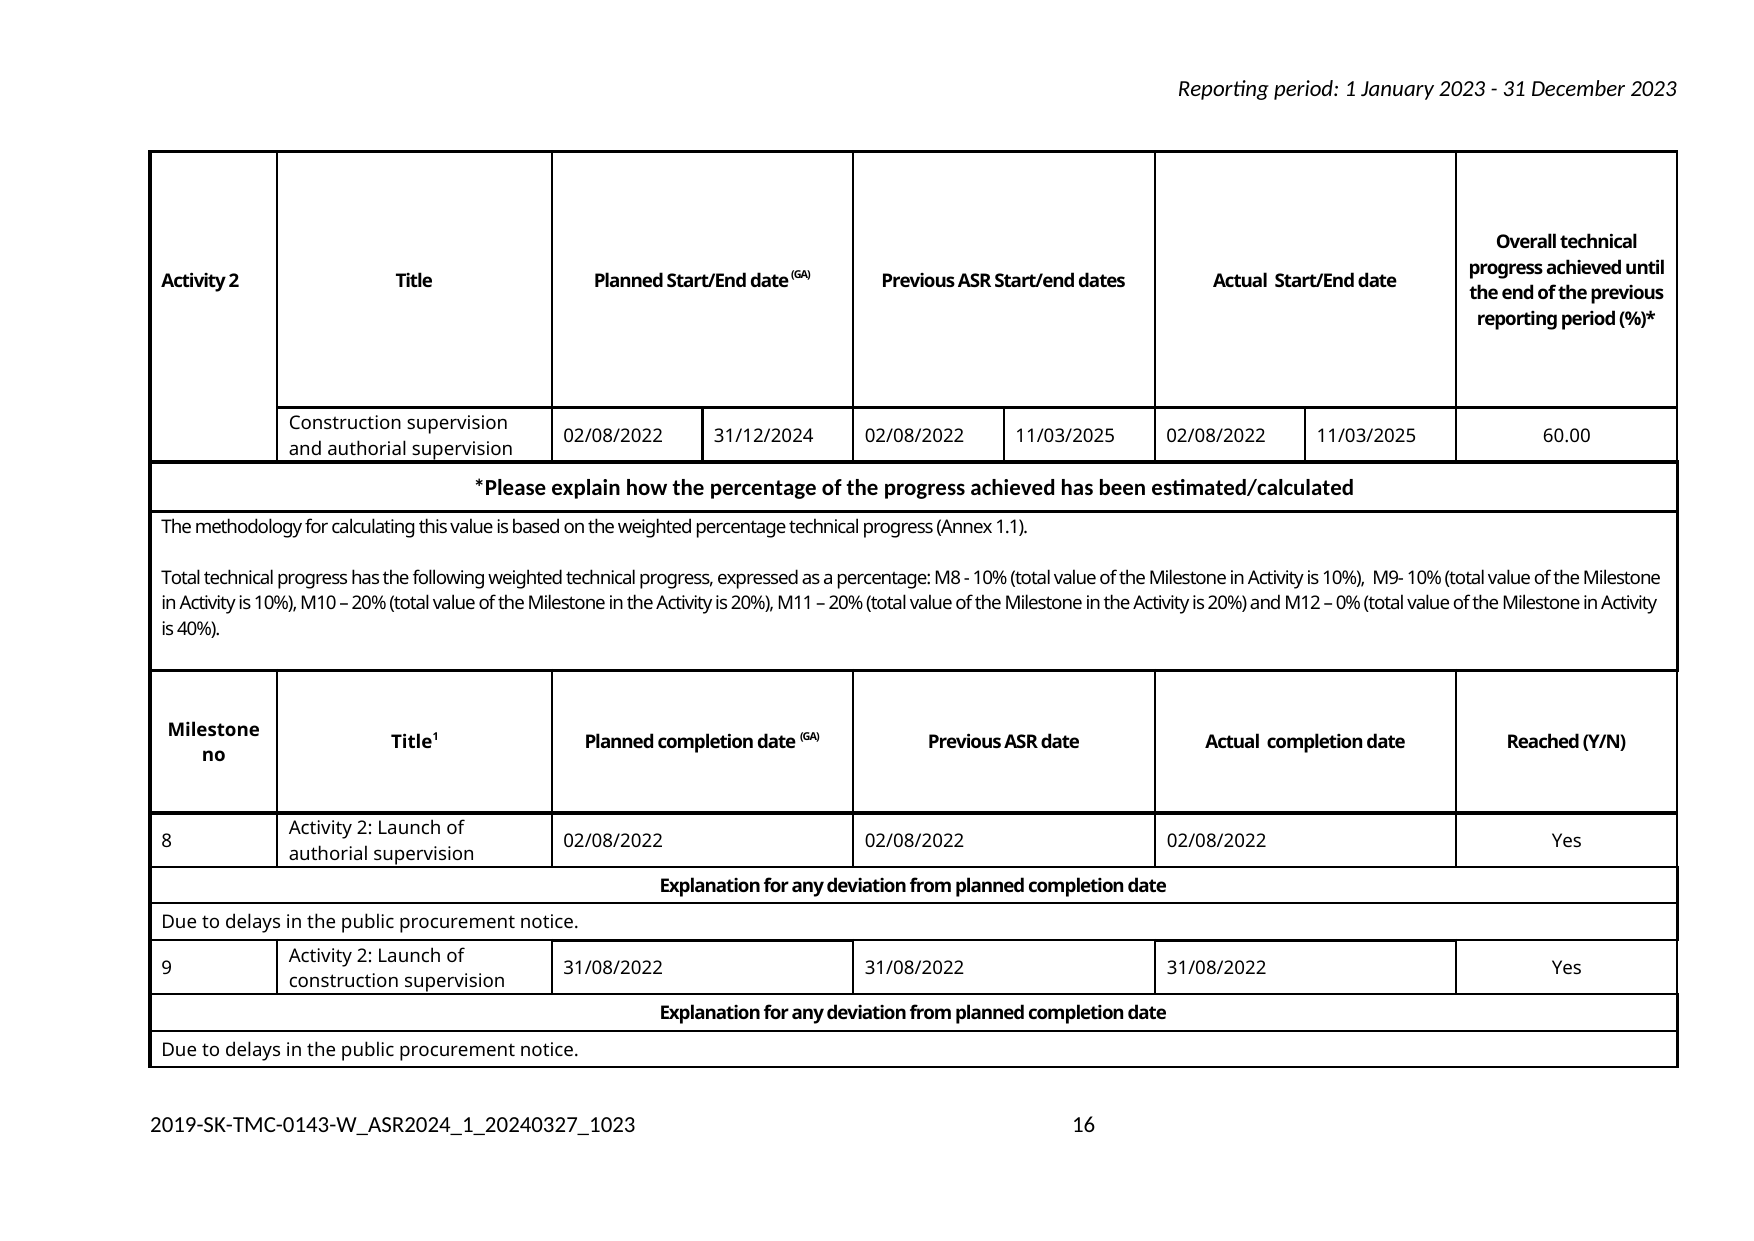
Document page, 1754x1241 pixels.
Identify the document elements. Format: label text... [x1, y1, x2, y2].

table_cell 31/08/2022 [1156, 942, 1455, 993]
table_cell Activity 2: Launch of authorial supervision [278, 815, 551, 866]
table_cell The methodology for calculating this value is based on the weighted percentage technical progress (Annex 1.1). Total technical progress has the following weighted technical progress, expressed as a percentage: M8 - 10% (total value of the Milestone in Activity is 10%), M9- 10% (total value of the Milestone in Activity is 10%), M10 – 20% (total value of the Milestone in the Activity is 20%), M11 – 20% (total value of the Milestone in the Activity is 20%) and M12 – 0% (total value of the Milestone in Activity is 40%). [152, 513, 1676, 669]
table_cell Construction supervision and authorial supervision [278, 409, 551, 460]
table_cell 02/08/2022 [1156, 815, 1455, 866]
table_cell Due to delays in the public procurement notice. [152, 1032, 1676, 1066]
table_cell Yes [1457, 815, 1676, 866]
table_cell *Please explain how the percentage of the progress achieved has been estimated/calculated [152, 464, 1676, 510]
table_cell Planned completion date (GA) [553, 672, 852, 811]
table_cell Actual completion date [1156, 672, 1455, 811]
table_cell 11/03/2025 [1306, 409, 1455, 460]
table_cell 9 [152, 941, 276, 993]
table_cell 02/08/2022 [854, 409, 1003, 460]
table_cell 8 [152, 815, 276, 866]
table_cell Yes [1457, 941, 1676, 993]
table_header Overall technical progress achieved until the end of the previous reporting period (%)* [1457, 153, 1676, 406]
table_cell 02/08/2022 [553, 409, 701, 460]
table_cell 31/08/2022 [553, 942, 852, 993]
table_cell [152, 406, 276, 460]
table_cell Title1 [278, 672, 551, 811]
table_cell Milestone no [152, 672, 276, 811]
table_cell 02/08/2022 [1156, 409, 1304, 460]
table_header Actual Start/End date [1156, 153, 1455, 406]
table_cell Reached (Y/N) [1457, 672, 1676, 811]
table_header Previous ASR Start/end dates [854, 153, 1154, 406]
table_cell 60.00 [1457, 409, 1676, 460]
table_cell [152, 995, 1676, 1029]
table_cell Activity 2: Launch of construction supervision [278, 941, 551, 993]
table_header Title [278, 153, 551, 406]
table_cell Explanation for any deviation from planned completion date [152, 868, 1676, 902]
table_header Activity 2 [152, 153, 276, 406]
table_cell Due to delays in the public procurement notice. [152, 904, 1676, 939]
table_cell 02/08/2022 [854, 815, 1154, 866]
table_cell 31/12/2024 [704, 409, 852, 460]
table_cell 11/03/2025 [1005, 409, 1154, 460]
table_cell 02/08/2022 [553, 815, 852, 866]
table_cell 31/08/2022 [854, 941, 1154, 993]
table_cell Previous ASR date [854, 672, 1154, 811]
table_header Planned Start/End date (GA) [553, 153, 852, 406]
